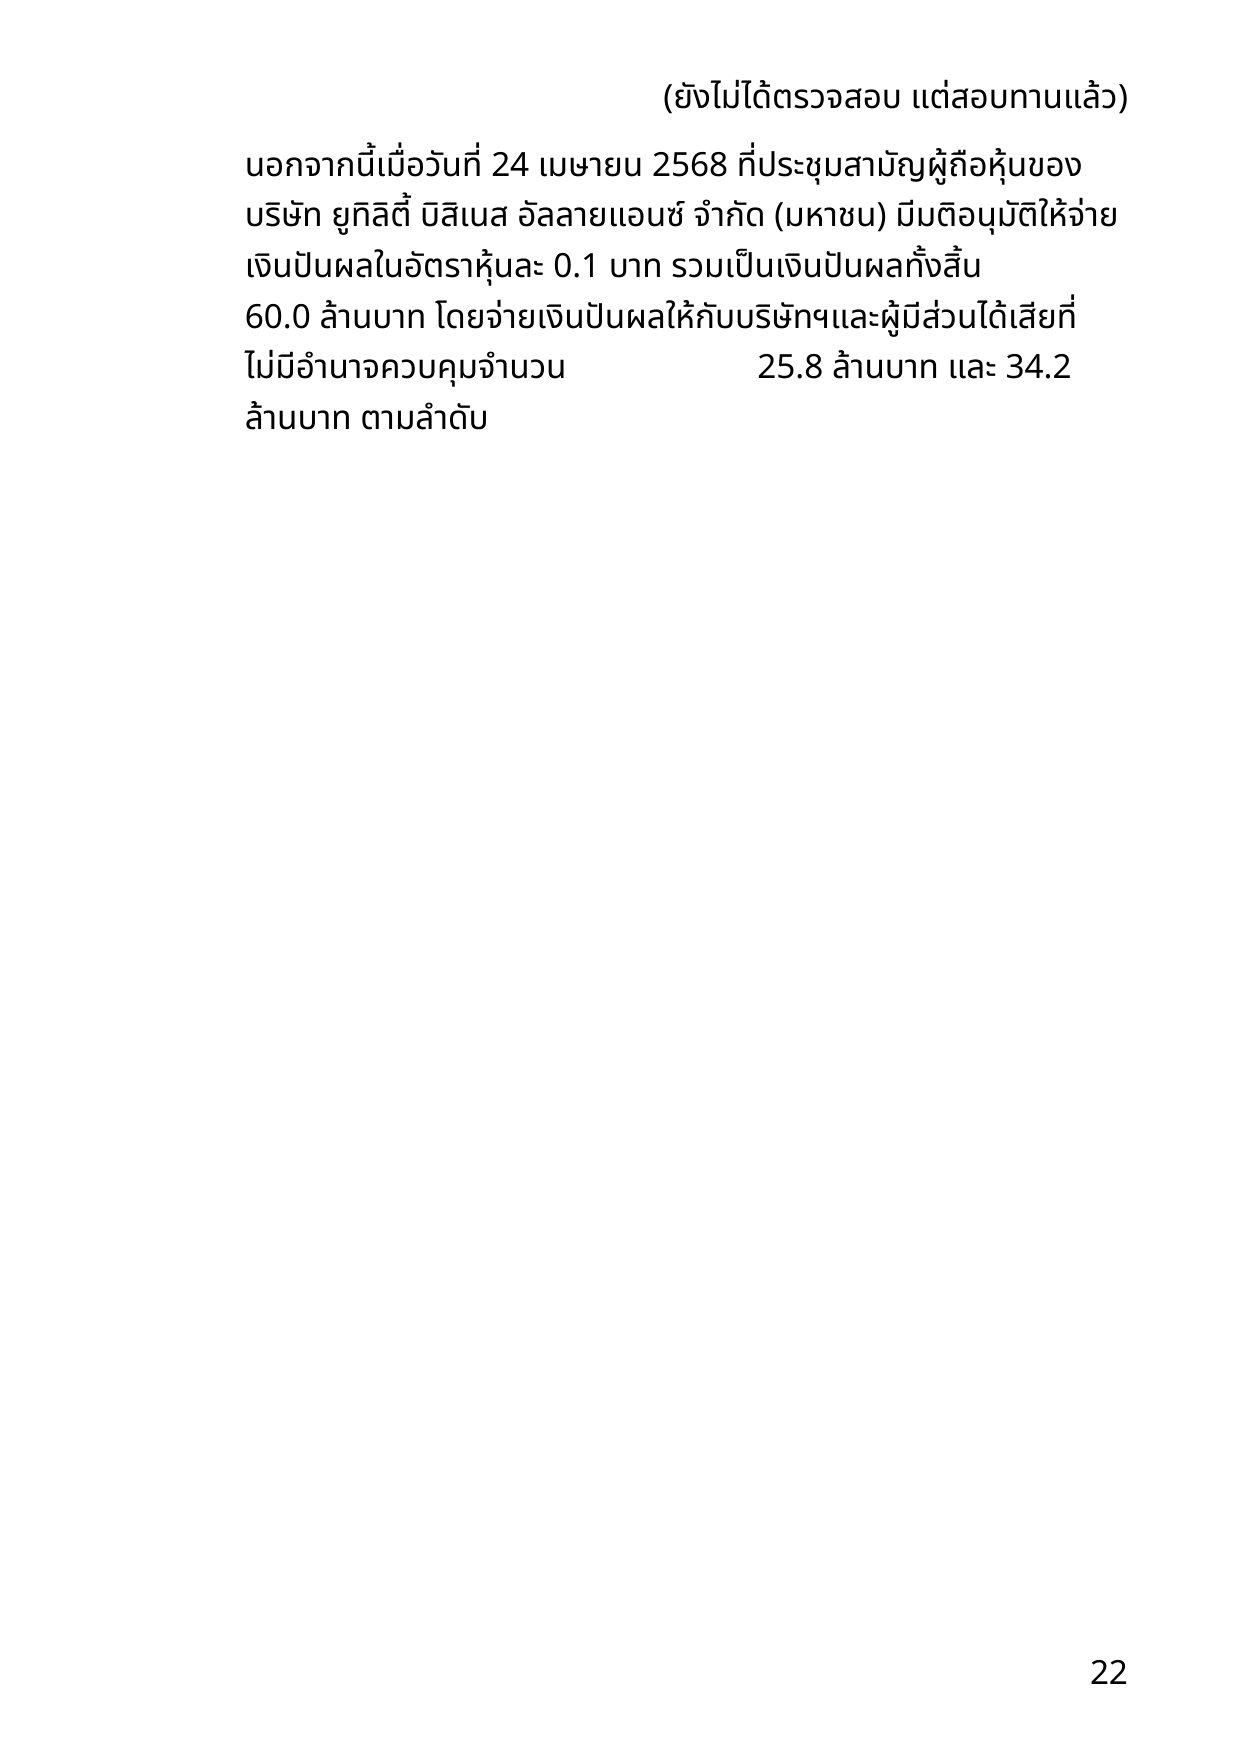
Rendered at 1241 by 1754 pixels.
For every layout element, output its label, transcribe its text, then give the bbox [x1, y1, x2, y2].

text นอกจากนี้เมื่อวันที่ 24 เมษายน 2568 ที่ประชุมสามัญผู้ถือหุ้นของบริษัท ยูทิลิตี้ บิสิเนส อัลลายแอนซ์ จำกัด (มหาชน) มีมติอนุมัติให้จ่ายเงินปันผลในอัตราหุ้นละ 0.1 บาท รวมเป็นเงินปันผลทั้งสิ้น 60.0 ล้านบาท โดยจ่ายเงินปันผลให้กับบริษัทฯและผู้มีส่วนได้เสียที่ไม่มีอำนาจควบคุมจำนวน 25.8 ล้านบาท และ 34.2 ล้านบาท ตามลำดับ [187, 141, 1128, 444]
